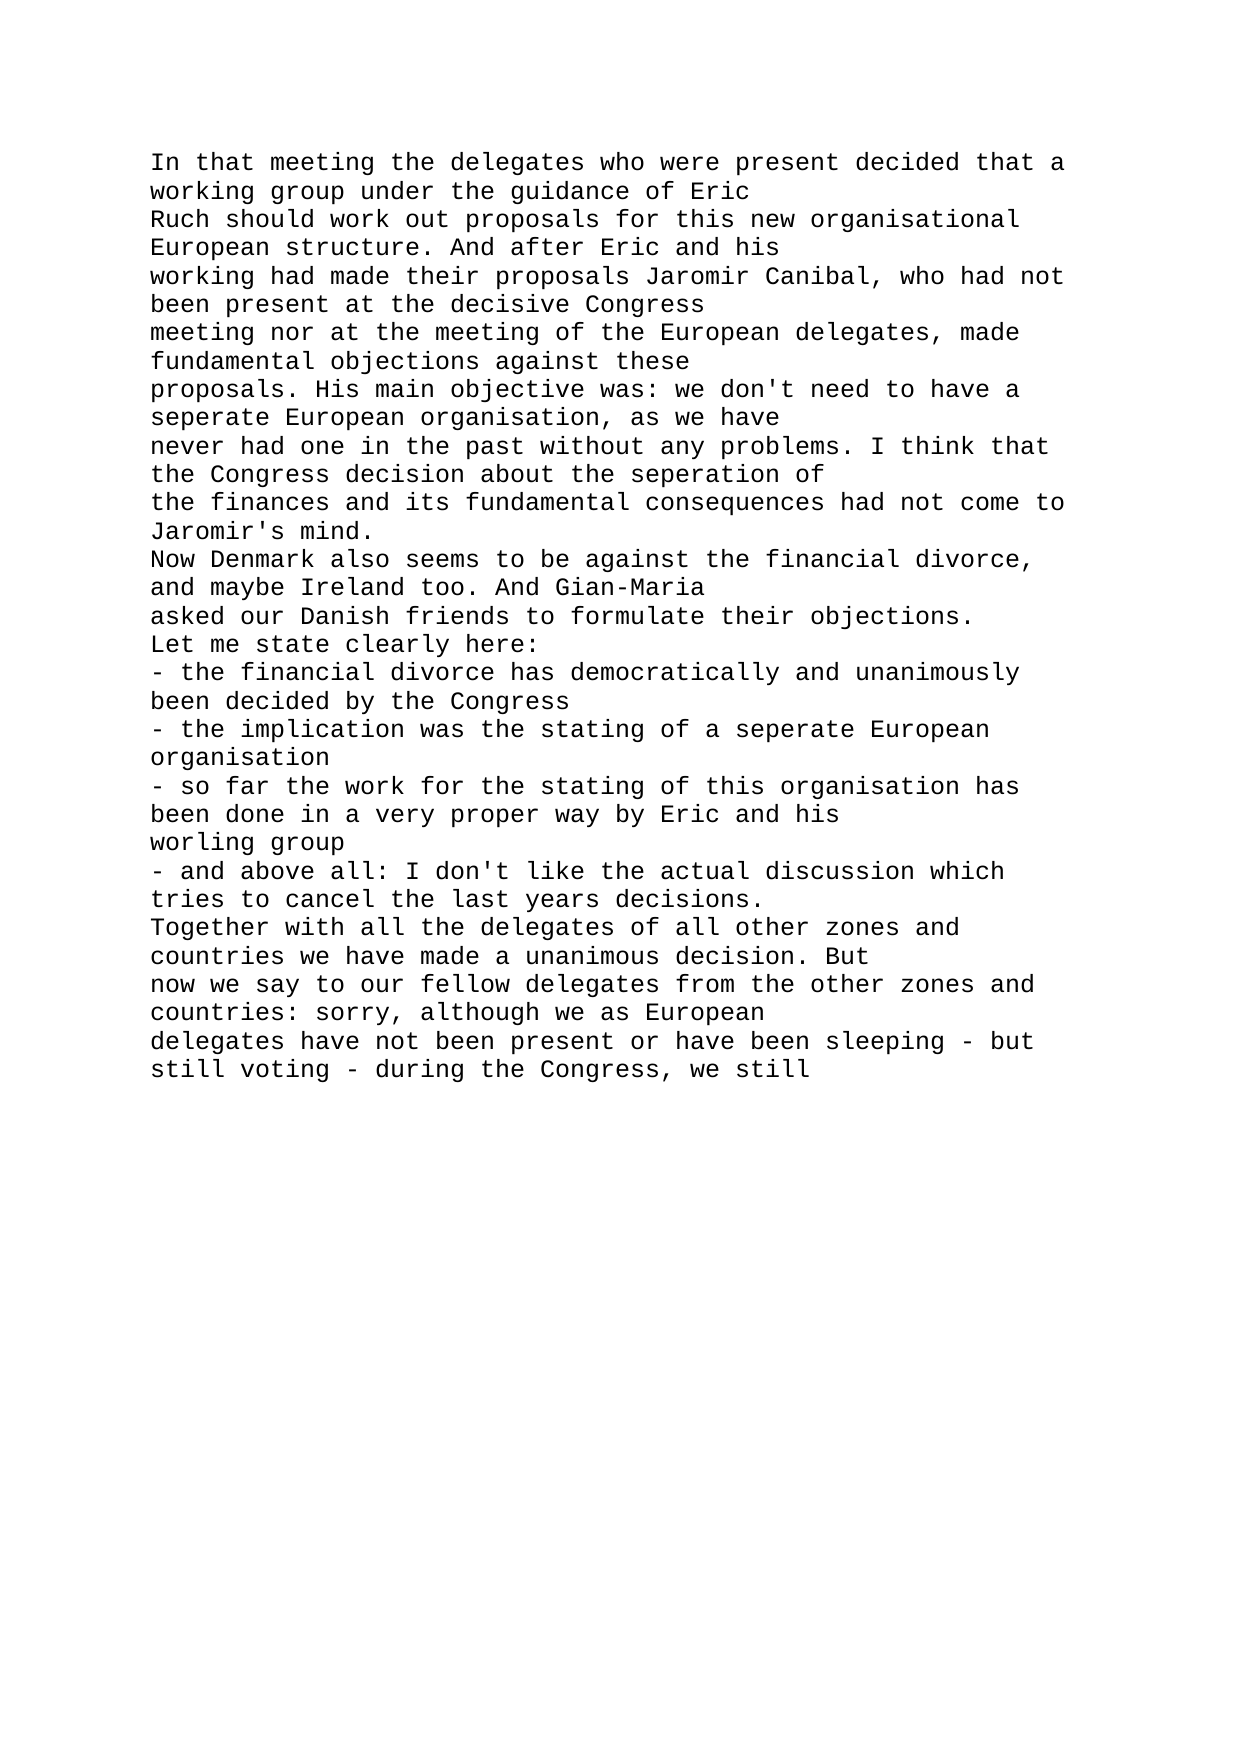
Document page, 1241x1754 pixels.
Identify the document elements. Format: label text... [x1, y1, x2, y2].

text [150, 150, 1090, 547]
text Now Denmark also seems to be against the financial divorce, and maybe Ireland too. And Gian-Maria asked our Danish friends to formulate their objections. [150, 547, 1090, 632]
text - the implication was the stating of a seperate European organisation [150, 717, 1090, 773]
text Let me state clearly here: [150, 632, 1090, 660]
text - the financial divorce has democratically and unanimously been decided by the Congress [150, 660, 1090, 717]
text - so far the work for the stating of this organisation has been done in a very proper way by Eric and his worling group [150, 773, 1090, 858]
text Together with all the delegates of all other zones and countries we have made a unanimous decision. But now we say to our fellow delegates from the other zones and countries: sorry, although we as European delegates have not been present or have been sleeping - but still voting - during the Congress, we still [150, 915, 1090, 1085]
text - and above all: I don't like the actual discussion which tries to cancel the last years decisions. [150, 858, 1090, 915]
